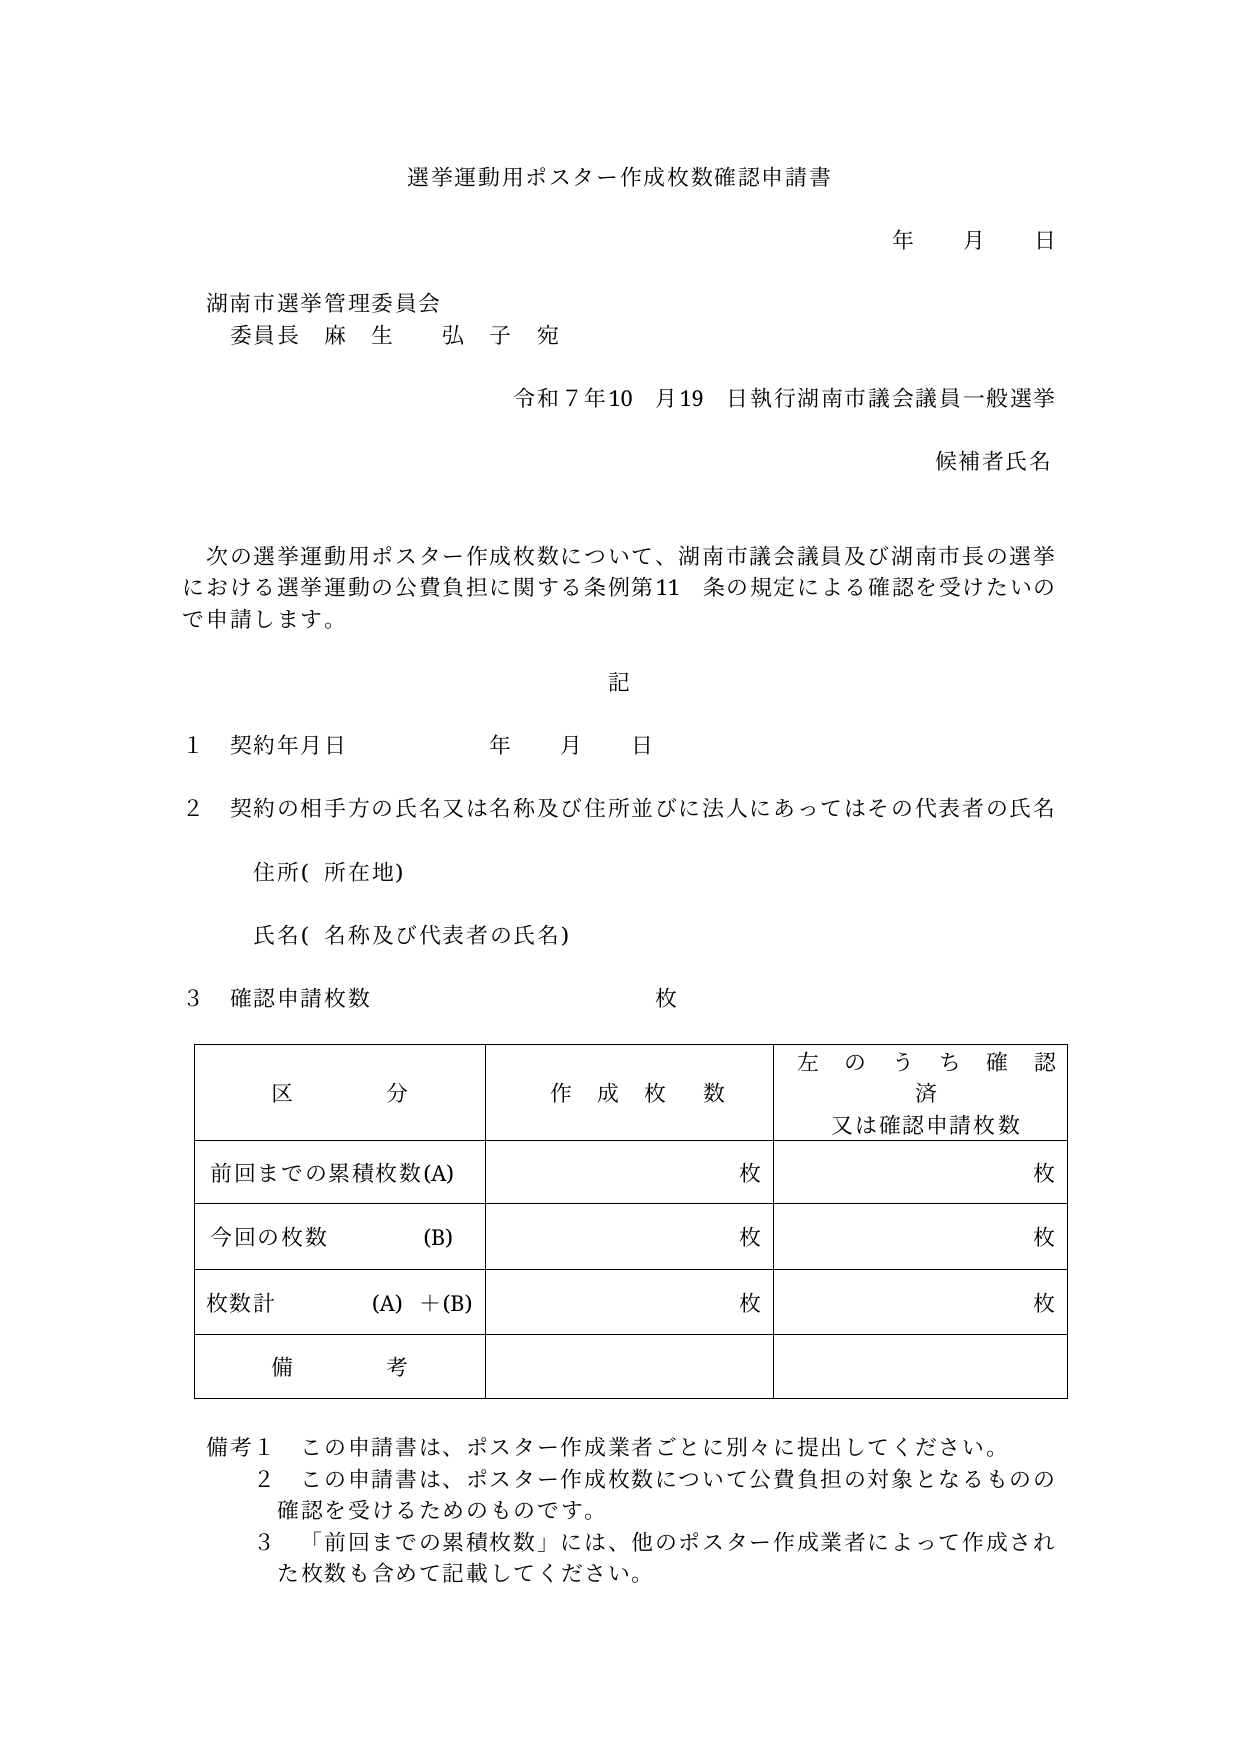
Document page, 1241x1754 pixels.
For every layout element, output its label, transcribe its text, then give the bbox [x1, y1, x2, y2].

text 氏名(名称及び代表者の氏名) [183, 918, 1057, 949]
text １ 契約年月日 年 月 日 [183, 728, 1057, 760]
table_cell 枚 [486, 1204, 773, 1269]
table_cell 枚 [774, 1270, 1067, 1334]
text 次の選挙運動用ポスター作成枚数について、湖南市議会議員及び湖南市長の選挙における選挙運動の公費負担に関する条例第11条の規定による確認を受けたいので申請します。 [183, 539, 1057, 634]
text 令和７年10月19日執行湖南市議会議員一般選挙 [183, 381, 1057, 413]
text 候補者氏名 [183, 444, 1053, 476]
table_cell 備考 [195, 1335, 485, 1398]
text ３ 「前回までの累積枚数」には、他のポスター作成業者によって作成された枚数も含めて記載してください。 [183, 1525, 1057, 1588]
table_header 左のうち確認済 又は確認申請枚数 [774, 1045, 1067, 1140]
table_cell [486, 1335, 773, 1398]
text ２ 契約の相手方の氏名又は名称及び住所並びに法人にあってはその代表者の氏名 [183, 792, 1057, 823]
table_cell 枚数計 (A)＋(B) [195, 1270, 485, 1334]
text ３ 確認申請枚数 枚 [183, 981, 1057, 1012]
table_cell 枚 [486, 1270, 773, 1334]
table_header 作成枚数 [486, 1045, 773, 1140]
text 年 月 日 [183, 223, 1057, 255]
text 記 [183, 665, 1057, 697]
table_cell 枚 [774, 1204, 1067, 1269]
table_cell 枚 [774, 1141, 1067, 1203]
text 住所(所在地) [183, 855, 1057, 886]
text 備考１ この申請書は、ポスター作成業者ごとに別々に提出してください。 [183, 1430, 1057, 1462]
table_cell 前回までの累積枚数(A) [195, 1141, 485, 1203]
table_cell [774, 1335, 1067, 1398]
table_header 区分 [195, 1045, 485, 1140]
text 選挙運動用ポスター作成枚数確認申請書 [183, 160, 1057, 192]
table_cell 枚 [486, 1141, 773, 1203]
table_cell 今回の枚数 (B) [195, 1204, 485, 1269]
text 委員長 麻 生 弘 子 宛 [183, 318, 1057, 350]
text ２ この申請書は、ポスター作成枚数について公費負担の対象となるものの確認を受けるためのものです。 [183, 1462, 1057, 1525]
text 湖南市選挙管理委員会 [183, 287, 1057, 318]
